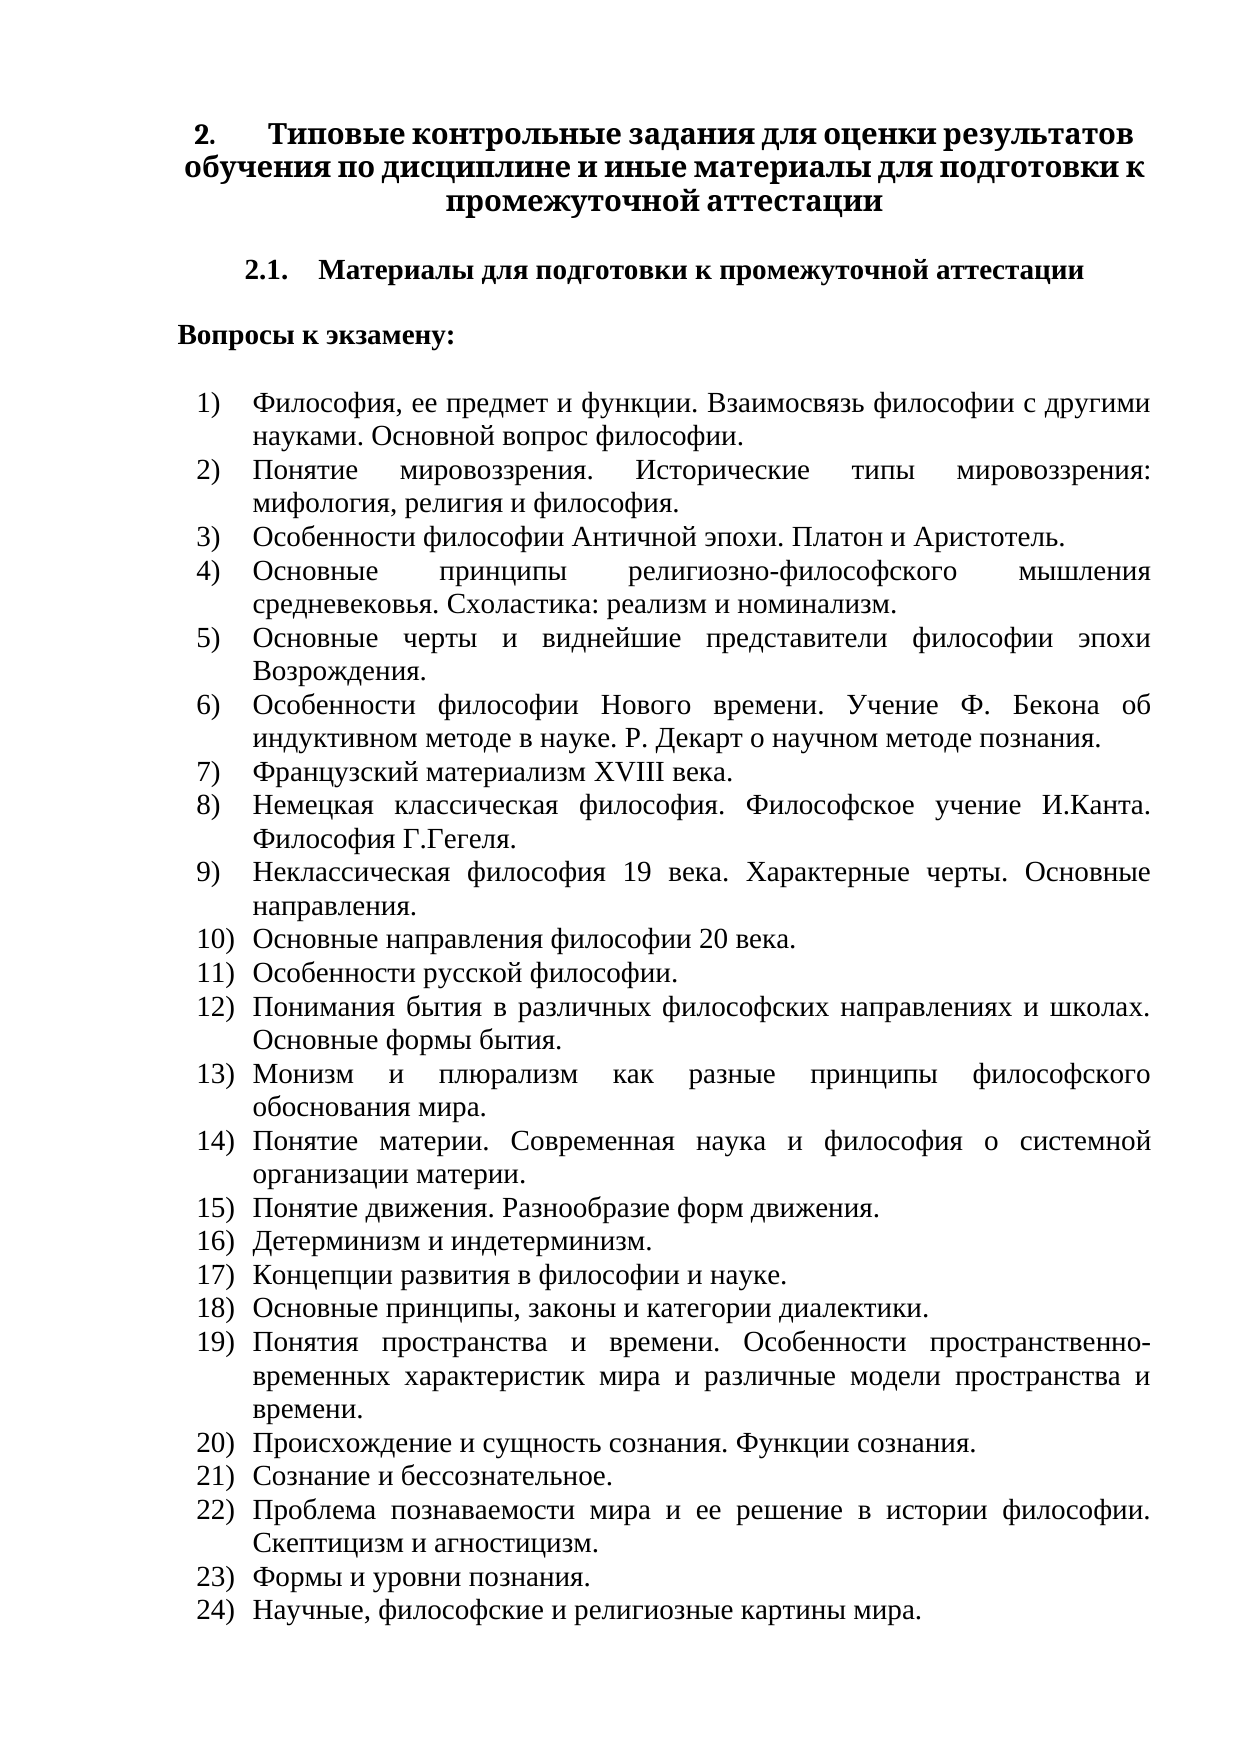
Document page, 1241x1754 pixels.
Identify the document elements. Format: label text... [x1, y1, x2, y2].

list Немецкая классическая философия. Философское учение И.Канта. Философия Г.Гегеля. [196, 787, 1152, 854]
list Сознание и бессознательное. [196, 1458, 1152, 1492]
list Особенности русской философии. [196, 955, 1152, 989]
list Основные черты и виднейшие представители философии эпохи Возрождения. [196, 620, 1152, 687]
list Монизм и плюрализм как разные принципы философского обоснования мира. [196, 1056, 1152, 1123]
list Научные, философские и религиозные картины мира. [196, 1592, 1152, 1626]
list Философия, ее предмет и функции. Взаимосвязь философии с другими науками. Основной вопрос философии. [196, 385, 1152, 452]
text Вопросы к экзамену: [177, 319, 580, 351]
list Основные принципы религиозно-философского мышления средневековья. Схоластика: реализм и номинализм. [196, 553, 1152, 620]
subtitle Типовые контрольные задания для оценки результатов обучения по дисциплине и иные материалы для подготовки к промежуточной аттестации [177, 118, 1152, 219]
list Понимания бытия в различных философских направлениях и школах. Основные формы бытия. [196, 989, 1152, 1056]
list Понятие мировоззрения. Исторические типы мировоззрения: мифология, религия и философия. [196, 452, 1152, 519]
list Проблема познаваемости мира и ее решение в истории философии. Скептицизм и агностицизм. [196, 1492, 1152, 1559]
list Особенности философии Нового времени. Учение Ф. Бекона об индуктивном методе в науке. Р. Декарт о научном методе познания. [196, 687, 1152, 754]
list Особенности философии Античной эпохи. Платон и Аристотель. [196, 519, 1152, 553]
list Концепции развития в философии и науке. [196, 1257, 1152, 1291]
list Формы и уровни познания. [196, 1559, 1152, 1592]
list Происхождение и сущность сознания. Функции сознания. [196, 1425, 1152, 1458]
list Детерминизм и индетерминизм. [196, 1223, 1152, 1257]
list Понятие движения. Разнообразие форм движения. [196, 1190, 1152, 1223]
list Основные принципы, законы и категории диалектики. [196, 1291, 1152, 1324]
list Французский материализм XVIII века. [196, 754, 1152, 787]
list Понятия пространства и времени. Особенности пространственно-временных характеристик мира и различные модели пространства и времени. [196, 1324, 1152, 1425]
list Основные направления философии 20 века. [196, 922, 1152, 955]
list Понятие материи. Современная наука и философия о системной организации материи. [196, 1123, 1152, 1190]
list Неклассическая философия 19 века. Характерные черты. Основные направления. [196, 854, 1152, 922]
list Материалы для подготовки к промежуточной аттестации [177, 252, 1152, 286]
